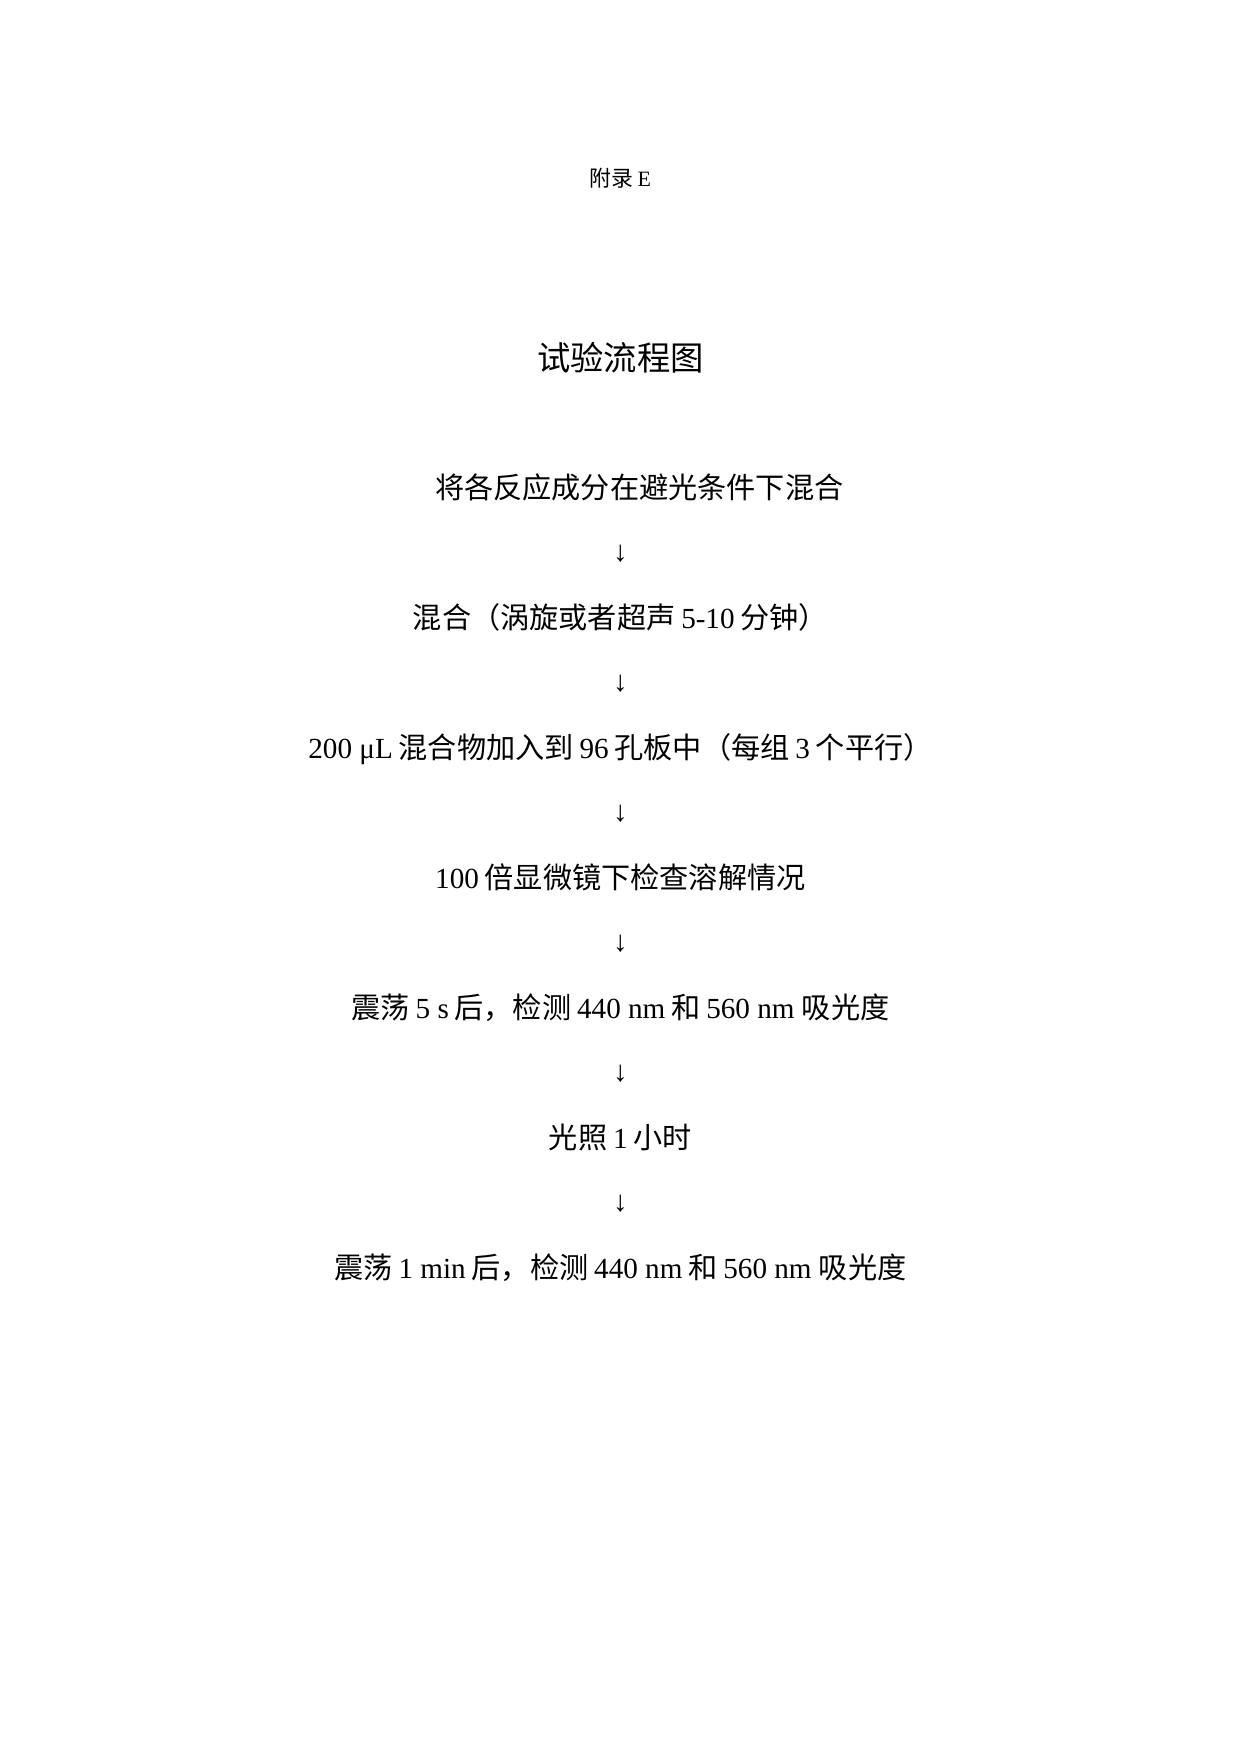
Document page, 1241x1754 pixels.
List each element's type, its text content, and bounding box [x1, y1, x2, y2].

text 震荡1 min后，检测440 nm和560 nm 吸光度 [188, 1233, 1052, 1298]
text ↓ [188, 908, 1052, 973]
text ↓ [188, 1038, 1052, 1103]
text ↓ [188, 648, 1052, 713]
text 附录E [188, 161, 1052, 193]
text 混合（涡旋或者超声5-10分钟） [188, 583, 1052, 648]
text ↓ [188, 778, 1052, 843]
text ↓ [188, 518, 1052, 583]
list 将各反应成分在避光条件下混合 [225, 453, 1052, 518]
text 100倍显微镜下检查溶解情况 [188, 843, 1052, 908]
text 光照1小时 [188, 1103, 1052, 1168]
text 震荡5 s后，检测440 nm和560 nm 吸光度 [188, 973, 1052, 1038]
text ↓ [188, 1168, 1052, 1233]
text 200 μL混合物加入到96孔板中（每组3个平行） [188, 713, 1052, 778]
text 试验流程图 [188, 323, 1052, 388]
